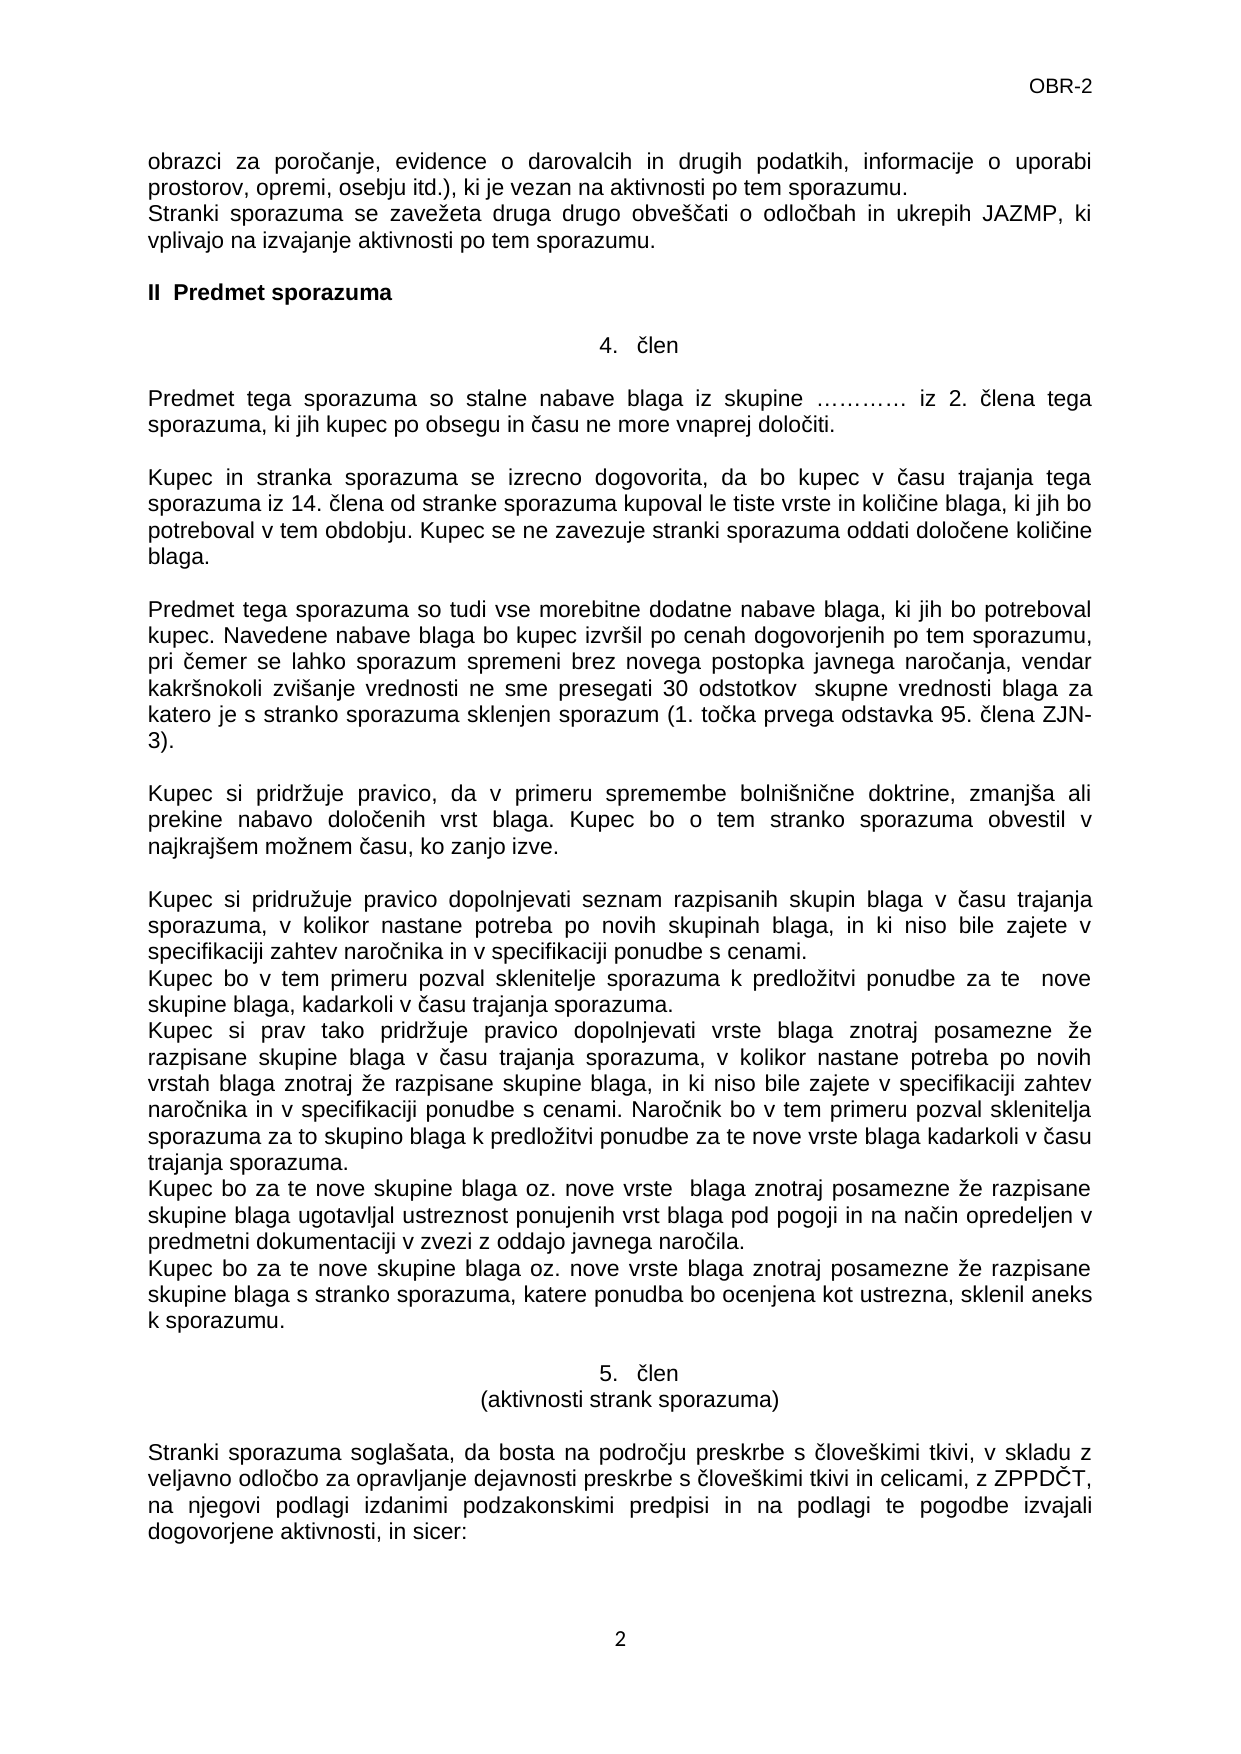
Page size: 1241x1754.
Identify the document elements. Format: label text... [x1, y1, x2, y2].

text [148, 148, 1093, 200]
text (aktivnosti strank sporazuma) [148, 1386, 1093, 1413]
text Kupec in stranka sporazuma se izrecno dogovorita, da bo kupec v času trajanja tega sporazuma iz 14. člena od stranke sporazuma kupoval le tiste vrste in količine blaga, ki jih bo potreboval v tem obdobju. Kupec se ne zavezuje stranki sporazuma oddati določene količine blaga. [148, 464, 1093, 569]
text Kupec bo v tem primeru pozval sklenitelje sporazuma k predložitvi ponudbe za te nove skupine blaga, kadarkoli v času trajanja sporazuma. [148, 964, 1093, 1017]
list člen [185, 1360, 1093, 1386]
text II Predmet sporazuma [148, 279, 1093, 306]
text Stranki sporazuma se zavežeta druga drugo obveščati o odločbah in ukrepih JAZMP, ki vplivajo na izvajanje aktivnosti po tem sporazumu. [148, 200, 1093, 253]
text Predmet tega sporazuma so tudi vse morebitne dodatne nabave blaga, ki jih bo potreboval kupec. Navedene nabave blaga bo kupec izvršil po cenah dogovorjenih po tem sporazumu, pri čemer se lahko sporazum spremeni brez novega postopka javnega naročanja, vendar kakršnokoli zvišanje vrednosti ne sme presegati 30 odstotkov skupne vrednosti blaga za katero je s stranko sporazuma sklenjen sporazum (1. točka prvega odstavka 95. člena ZJN-3). [148, 596, 1093, 754]
list člen [185, 332, 1093, 358]
text Kupec si pridržuje pravico, da v primeru spremembe bolnišnične doktrine, zmanjša ali prekine nabavo določenih vrst blaga. Kupec bo o tem stranko sporazuma obvestil v najkrajšem možnem času, ko zanjo izve. [148, 780, 1093, 859]
text Stranki sporazuma soglašata, da bosta na področju preskrbe s človeškimi tkivi, v skladu z veljavno odločbo za opravljanje dejavnosti preskrbe s človeškimi tkivi in celicami, z ZPPDČT, na njegovi podlagi izdanimi podzakonskimi predpisi in na podlagi te pogodbe izvajali dogovorjene aktivnosti, in sicer: [148, 1439, 1093, 1544]
text Kupec si prav tako pridržuje pravico dopolnjevati vrste blaga znotraj posamezne že razpisane skupine blaga v času trajanja sporazuma, v kolikor nastane potreba po novih vrstah blaga znotraj že razpisane skupine blaga, in ki niso bile zajete v specifikaciji zahtev naročnika in v specifikaciji ponudbe s cenami. Naročnik bo v tem primeru pozval sklenitelja sporazuma za to skupino blaga k predložitvi ponudbe za te nove vrste blaga kadarkoli v času trajanja sporazuma. [148, 1017, 1093, 1175]
text Predmet tega sporazuma so stalne nabave blaga iz skupine ………… iz 2. člena tega sporazuma, ki jih kupec po obsegu in času ne more vnaprej določiti. [148, 385, 1093, 437]
text Kupec bo za te nove skupine blaga oz. nove vrste blaga znotraj posamezne že razpisane skupine blaga ugotavljal ustreznost ponujenih vrst blaga pod pogoji in na način opredeljen v predmetni dokumentaciji v zvezi z oddajo javnega naročila. [148, 1175, 1093, 1254]
text Kupec bo za te nove skupine blaga oz. nove vrste blaga znotraj posamezne že razpisane skupine blaga s stranko sporazuma, katere ponudba bo ocenjena kot ustrezna, sklenil aneks k sporazumu. [148, 1254, 1093, 1333]
text Kupec si pridružuje pravico dopolnjevati seznam razpisanih skupin blaga v času trajanja sporazuma, v kolikor nastane potreba po novih skupinah blaga, in ki niso bile zajete v specifikaciji zahtev naročnika in v specifikaciji ponudbe s cenami. [148, 886, 1093, 964]
